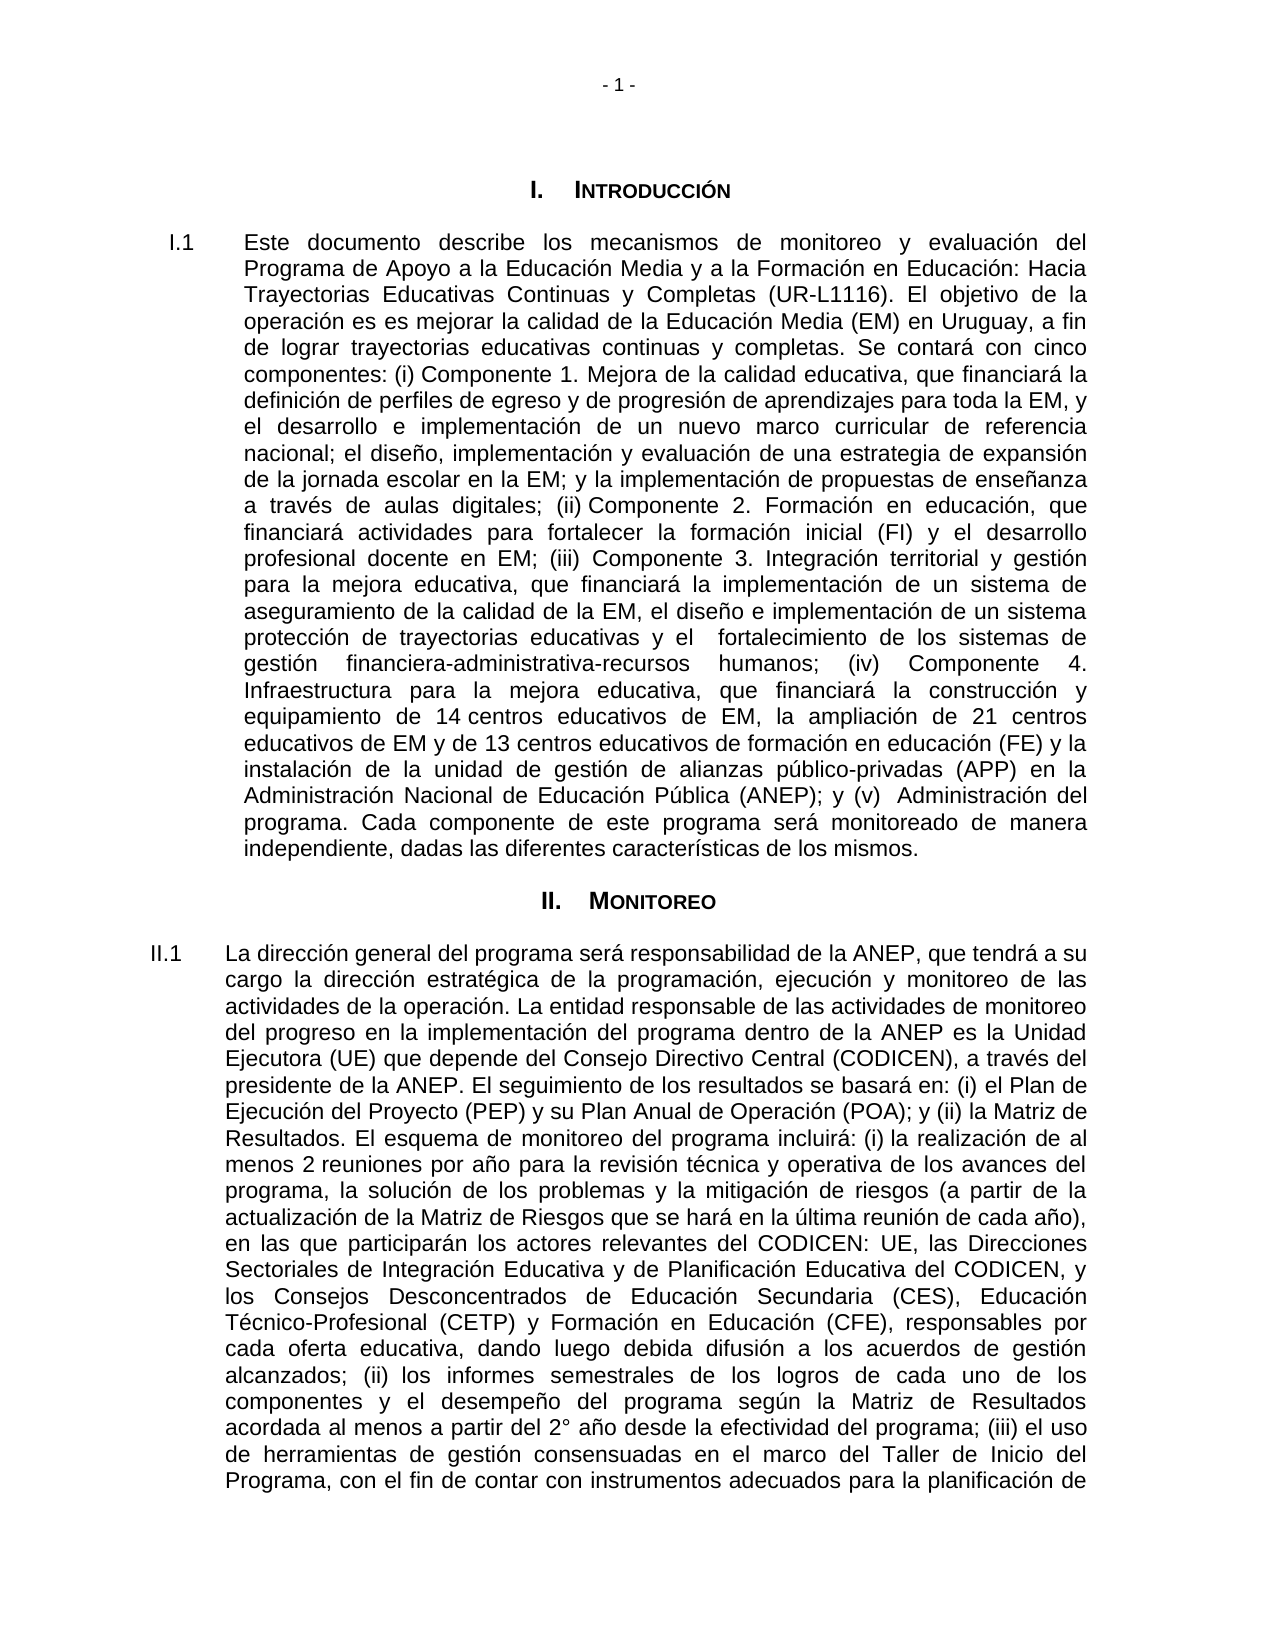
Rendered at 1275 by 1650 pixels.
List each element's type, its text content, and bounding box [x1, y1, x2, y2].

list Este documento describe los mecanismos de monitoreo y evaluación del Programa de Apoyo a la Educación Media y a la Formación en Educación: Hacia Trayectorias Educativas Continuas y Completas (UR-L1116). El objetivo de la operación es es mejorar la calidad de la Educación Media (EM) en Uruguay, a fin de lograr trayectorias educativas continuas y completas. Se contará con cinco componentes: (i) Componente 1. Mejora de la calidad educativa, que financiará la definición de perfiles de egreso y de progresión de aprendizajes para toda la EM, y el desarrollo e implementación de un nuevo marco curricular de referencia nacional; el diseño, implementación y evaluación de una estrategia de expansión de la jornada escolar en la EM; y la implementación de propuestas de enseñanza a través de aulas digitales; (ii) Componente 2. Formación en educación, que financiará actividades para fortalecer la formación inicial (FI) y el desarrollo profesional docente en EM; (iii) Componente 3. Integración territorial y gestión para la mejora educativa, que financiará la implementación de un sistema de aseguramiento de la calidad de la EM, el diseño e implementación de un sistema protección de trayectorias educativas y el fortalecimiento de los sistemas de gestión financiera-administrativa-recursos humanos; (iv) Componente 4. Infraestructura para la mejora educativa, que financiará la construcción y equipamiento de 14 centros educativos de EM, la ampliación de 21 centros educativos de EM y de 13 centros educativos de formación en educación (FE) y la instalación de la unidad de gestión de alianzas público-privadas (APP) en la Administración Nacional de Educación Pública (ANEP); y (v) Administración del programa. Cada componente de este programa será monitoreado de manera independiente, dadas las diferentes características de los mismos. [169, 229, 1087, 861]
text Introducción [150, 175, 1087, 204]
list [150, 940, 1087, 1493]
text Monitoreo [150, 886, 1087, 915]
